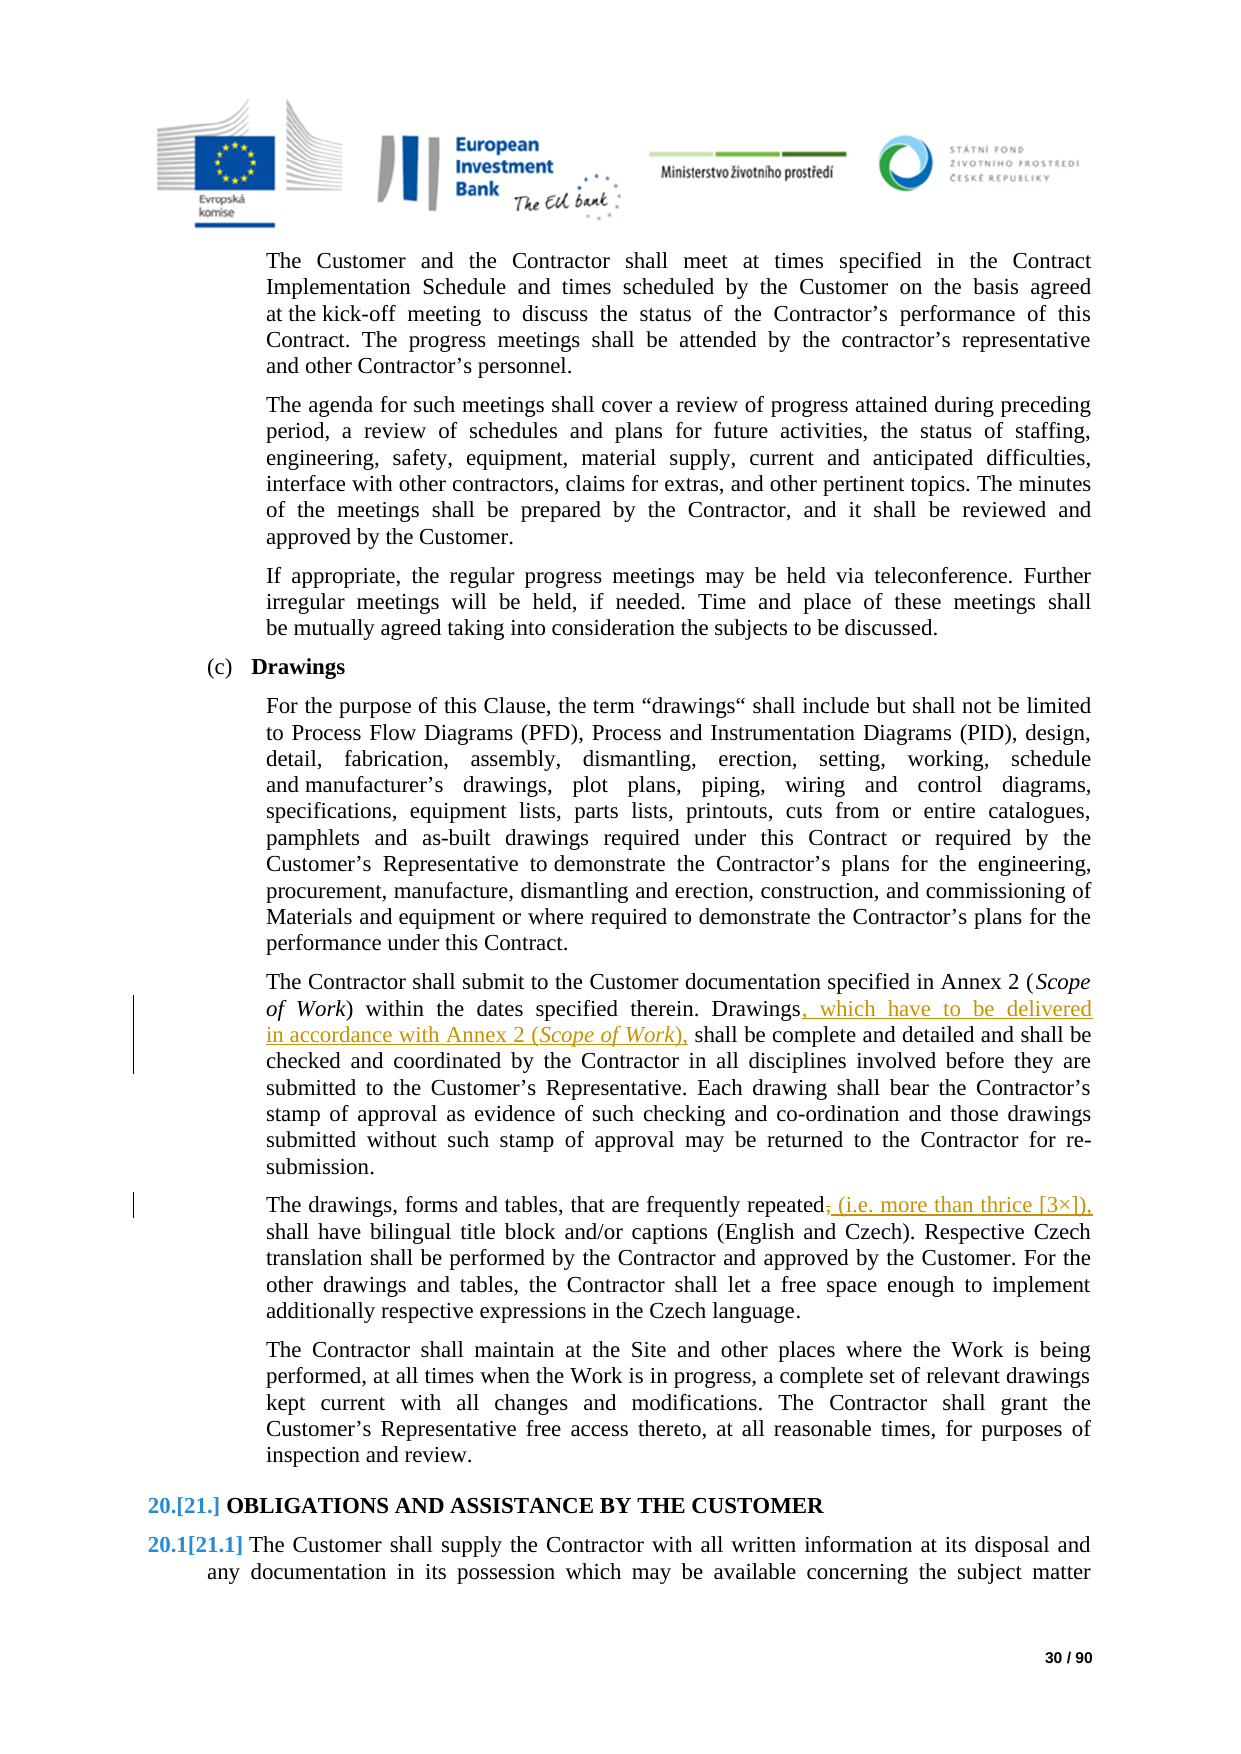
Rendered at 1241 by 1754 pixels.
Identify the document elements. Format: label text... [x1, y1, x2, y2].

text The Customer and the Contractor shall meet at times specified in the Contract Implementation Schedule and times scheduled by the Customer on the basis agreed at the kick-off meeting to discuss the status of the Contractor’s performance of this Contract. The progress meetings shall be attended by the contractor’s representative and other Contractor’s personnel. [266, 247, 1092, 379]
text The Contractor shall submit to the Customer documentation specified in Annex 2 (Scope of Work) within the dates specified therein. Drawings shall be complete and detailed and shall bechecked and coordinated by the Contractor in all disciplines involved before they are submitted to the Customer’s Representative. Each drawing shall bear the Contractor’s stamp of approval as evidence of such checking and co-ordination and those drawings submitted without such stamp of approval may be returned to the Contractor for re-submission. [266, 968, 1092, 1179]
picture [147, 87, 1093, 235]
text The agenda for such meetings shall cover a review of progress attained during preceding period, a review of schedules and plans for future activities, the status of staffing, engineering, safety, equipment, material supply, current and anticipated difficulties, interface with other contractors, claims for extras, and other pertinent topics. The minutes of the meetings shall be prepared by the Contractor, and it shall be reviewed and approved by the Customer. [266, 391, 1092, 549]
text The drawings, forms and tables, that are frequently repeated shall have bilingual title block and/or captions (English and Czech). Respective Czech translation shall be performed by the Contractor and approved by the Customer. For the other drawings and tables, the Contractor shall let a free space enough to implement additionally respective expressions in the Czech language. [266, 1192, 1092, 1323]
text If appropriate, the regular progress meetings may be held via teleconference. Further irregular meetings will be held, if needed. Time and place of these meetings shall be mutually agreed taking into consideration the subjects to be discussed. [266, 562, 1092, 641]
text The Contractor shall maintain at the Site and other places where the Work is being performed, at all times when the Work is in progress, a complete set of relevant drawings kept current with all changes and modifications. The Contractor shall grant the Customer’s Representative free access thereto, at all reasonable times, for purposes of inspection and review. [266, 1336, 1092, 1468]
text OBLIGATIONS AND ASSISTANCE BY THE CUSTOMER [148, 1493, 1092, 1519]
text Drawings [207, 653, 1092, 680]
text For the purpose of this Clause, the term “drawings“ shall include but shall not be limited to Process Flow Diagrams (PFD), Process and Instrumentation Diagrams (PID), design, detail, fabrication, assembly, dismantling, erection, setting, working, schedule and manufacturer’s drawings, plot plans, piping, wiring and control diagrams, specifications, equipment lists, parts lists, printouts, cuts from or entire catalogues, pamphlets and as-built drawings required under this Contract or required by the Customer’s Representative to demonstrate the Contractor’s plans for the engineering, procurement, manufacture, dismantling and erection, construction, and commissioning of Materials and equipment or where required to demonstrate the Contractor’s plans for the performance under this Contract. [266, 692, 1092, 956]
